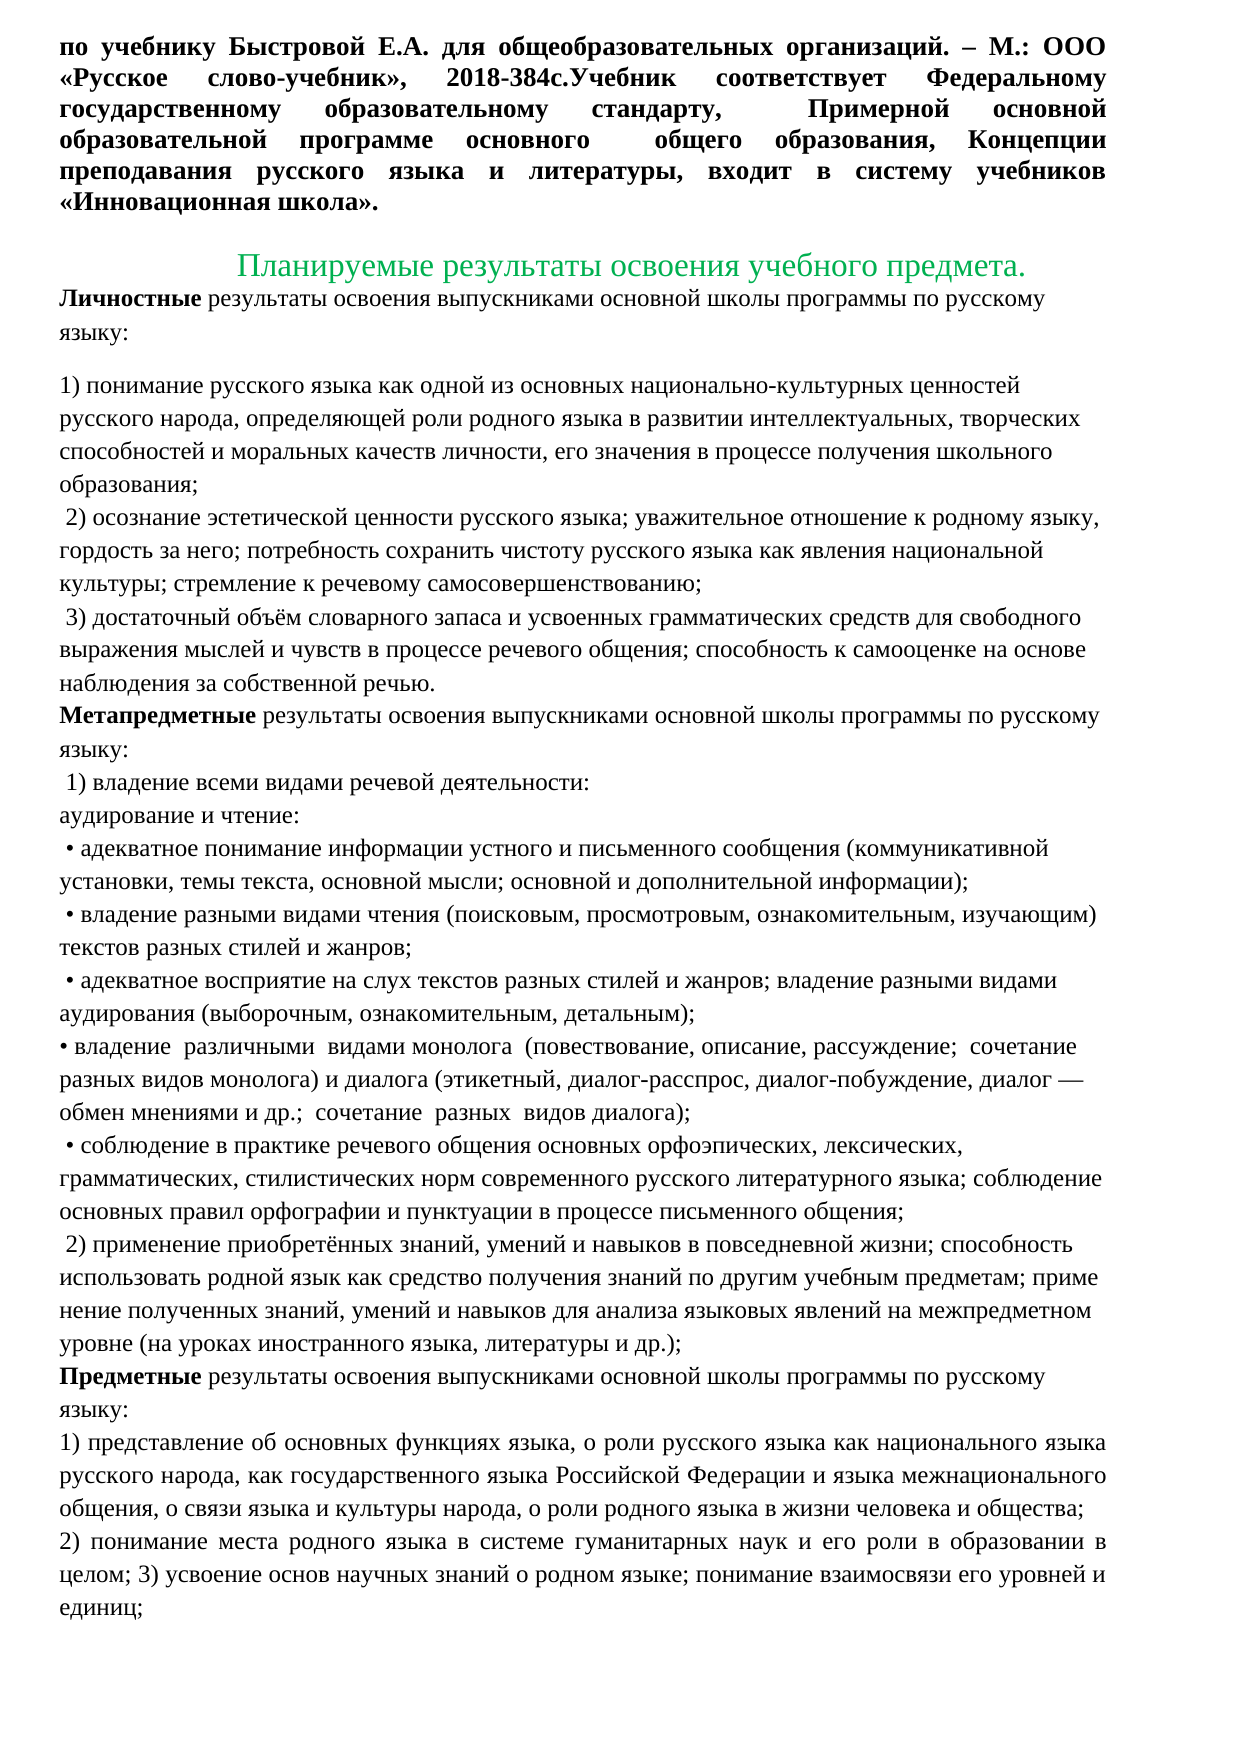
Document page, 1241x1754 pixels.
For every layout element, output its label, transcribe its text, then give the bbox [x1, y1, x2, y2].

text Метапредметные результаты освоения выпускниками основной школы программы по русскому языку: [59, 701, 1107, 762]
text • адекватное понимание информации устного и письменного сообщения (коммуникативной установки, темы текста, основной мысли; основной и дополнительной информации); [59, 833, 1107, 894]
text • владение разными видами чтения (поисковым, просмотровым, ознакомительным, изучающим) текстов разных стилей и жанров; [59, 899, 1107, 961]
text 3) достаточный объём словарного запаса и усвоенных грамматических средств для свободного выражения мыслей и чувств в процессе речевого общения; способность к самооценке на основе наблюдения за собственной речью. [59, 602, 1107, 696]
text 2) применение приобретённых знаний, умений и навыков в повседневной жизни; способность использовать родной язык как средство получения знаний по другим учебным предметам; приме нение полученных знаний, умений и навыков для анализа языковых явлений на межпредметном уровне (на уроках иностранного языка, литературы и др.); [59, 1229, 1107, 1357]
text по учебнику Быстровой Е.А. для общеобразовательных организаций. – М.: ООО «Русское слово-учебник», 2018-384с.Учебник соответствует Федеральному государственному образовательному стандарту, Примерной основной образовательной программе основного общего образования, Концепции преподавания русского языка и литературы, входит в систему учебников «Инновационная школа». [59, 29, 1107, 216]
text 1) владение всеми видами речевой деятельности: [59, 767, 1107, 795]
text Предметные результаты освоения выпускниками основной школы программы по русскому языку: [59, 1361, 1107, 1423]
text • адекватное восприятие на слух текстов разных стилей и жанров; владение разными видами аудирования (выборочным, ознакомительным, детальным); [59, 965, 1107, 1027]
text аудирование и чтение: [59, 800, 1107, 828]
text 1) понимание русского языка как одной из основных национально-культурных ценностей русского народа, определяющей роли родного языка в развитии интеллектуальных, творческих способностей и моральных качеств личности, его значения в процессе получения школьного образования; [59, 370, 1107, 498]
text Личностные результаты освоения выпускниками основной школы программы по русскому языку: [59, 283, 1107, 345]
text • соблюдение в практике речевого общения основных орфоэпических, лексических, грамматических, стилистических норм современного русского литературного языка; соблюдение основных правил орфографии и пунктуации в процессе письменного общения; [59, 1130, 1107, 1225]
text 1) представление об основных функциях языка, о роли русского языка как национального языка русского народа, как государственного языка Российской Федерации и языка межнационального общения, о связи языка и культуры народа, о роли родного языка в жизни человека и общества; [59, 1427, 1107, 1522]
text Планируемые результаты освоения учебного предмета. [156, 245, 1107, 283]
text • владение различными видами монолога (повествование, описание, рассуждение; сочетание разных видов монолога) и диалога (этикетный, диалог-расспрос, диалог-побуждение, диалог — обмен мнениями и др.; сочетание разных видов диалога); [59, 1031, 1107, 1126]
text 2) осознание эстетической ценности русского языка; уважительное отношение к родному языку, гордость за него; потребность сохранить чистоту русского языка как явления национальной культуры; стремление к речевому самосовершенствованию; [59, 502, 1107, 597]
text 2) понимание места родного языка в системе гуманитарных наук и его роли в образовании в целом; 3) усвоение основ научных знаний о родном языке; понимание взаимосвязи его уровней и единиц; [59, 1526, 1107, 1621]
